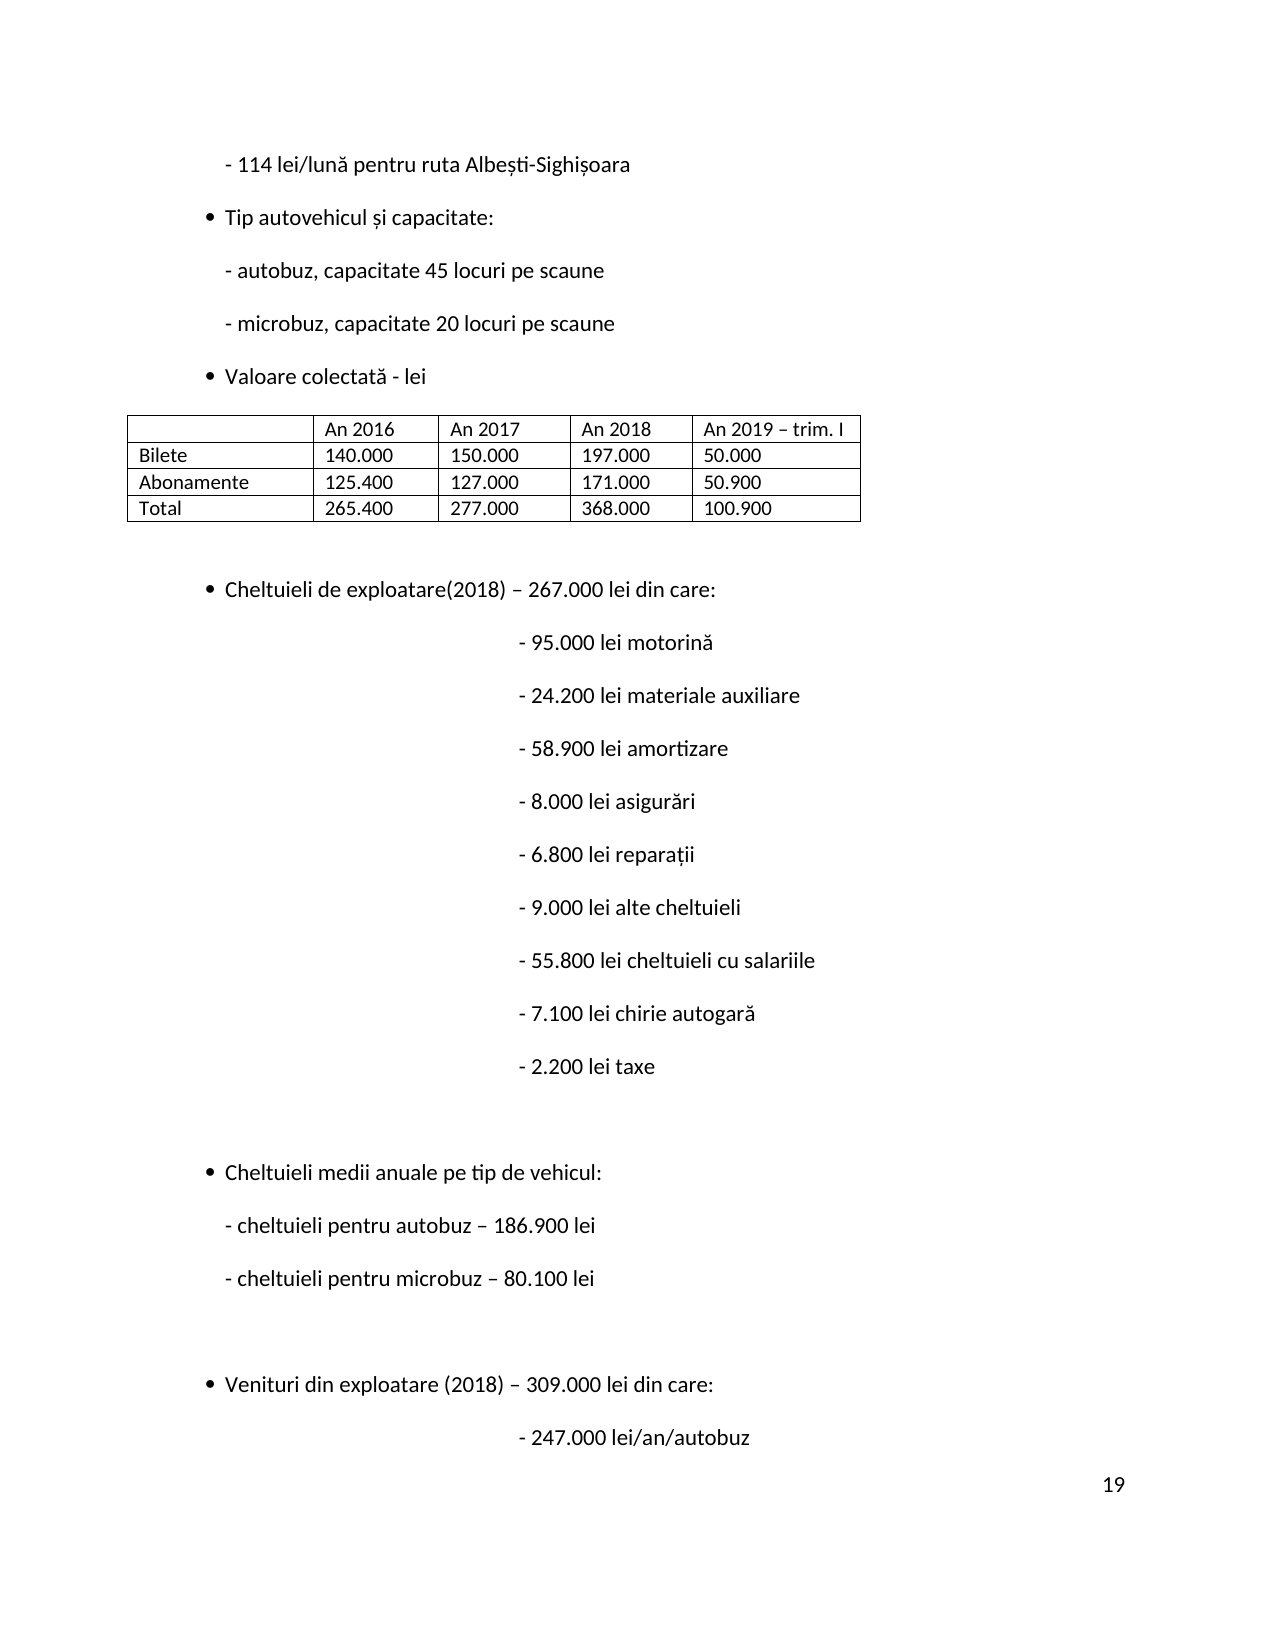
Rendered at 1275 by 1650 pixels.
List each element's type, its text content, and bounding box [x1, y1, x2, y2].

table_cell 50.000 [693, 443, 860, 468]
table_cell 100.900 [693, 496, 860, 521]
list Valoare colectată - lei [206, 362, 1125, 390]
text - 55.800 lei cheltuieli cu salariile [519, 946, 1125, 974]
table_cell 125.400 [314, 469, 438, 494]
text - microbuz, capacitate 20 locuri pe scaune [225, 309, 1125, 337]
table_header [128, 416, 313, 442]
table_header An 2019 – trim. I [693, 416, 860, 442]
text - 8.000 lei asigurări [519, 787, 1125, 815]
text - 114 lei/lună pentru ruta Albeşti-Sighişoara [225, 150, 1125, 178]
table_cell 368.000 [571, 496, 692, 521]
text - 247.000 lei/an/autobuz [519, 1423, 1125, 1451]
table_cell Total [128, 496, 313, 521]
text - cheltuieli pentru autobuz – 186.900 lei [225, 1211, 1125, 1239]
table_header An 2017 [439, 416, 570, 442]
text - cheltuieli pentru microbuz – 80.100 lei [225, 1264, 1125, 1292]
table_cell 277.000 [439, 496, 570, 521]
text - 95.000 lei motorină [519, 628, 1125, 656]
list Cheltuieli medii anuale pe tip de vehicul: [206, 1158, 1125, 1186]
text - autobuz, capacitate 45 locuri pe scaune [225, 256, 1125, 284]
table_cell 197.000 [571, 443, 692, 468]
text - 2.200 lei taxe [519, 1052, 1125, 1080]
table_cell 140.000 [314, 443, 438, 468]
text - 6.800 lei reparaţii [519, 840, 1125, 868]
table_header An 2018 [571, 416, 692, 442]
list Tip autovehicul şi capacitate: [206, 203, 1125, 231]
table_cell 127.000 [439, 469, 570, 494]
table_cell 50.900 [693, 469, 860, 494]
text - 9.000 lei alte cheltuieli [519, 893, 1125, 921]
list Venituri din exploatare (2018) – 309.000 lei din care: [206, 1370, 1125, 1398]
list Cheltuieli de exploatare(2018) – 267.000 lei din care: [206, 575, 1125, 603]
text - 24.200 lei materiale auxiliare [519, 681, 1125, 709]
text - 58.900 lei amortizare [519, 734, 1125, 762]
table_cell Abonamente [128, 469, 313, 494]
text - 7.100 lei chirie autogară [519, 999, 1125, 1027]
table_cell 171.000 [571, 469, 692, 494]
table_cell 265.400 [314, 496, 438, 521]
table_cell 150.000 [439, 443, 570, 468]
table_cell Bilete [128, 443, 313, 468]
table_header An 2016 [314, 416, 438, 442]
